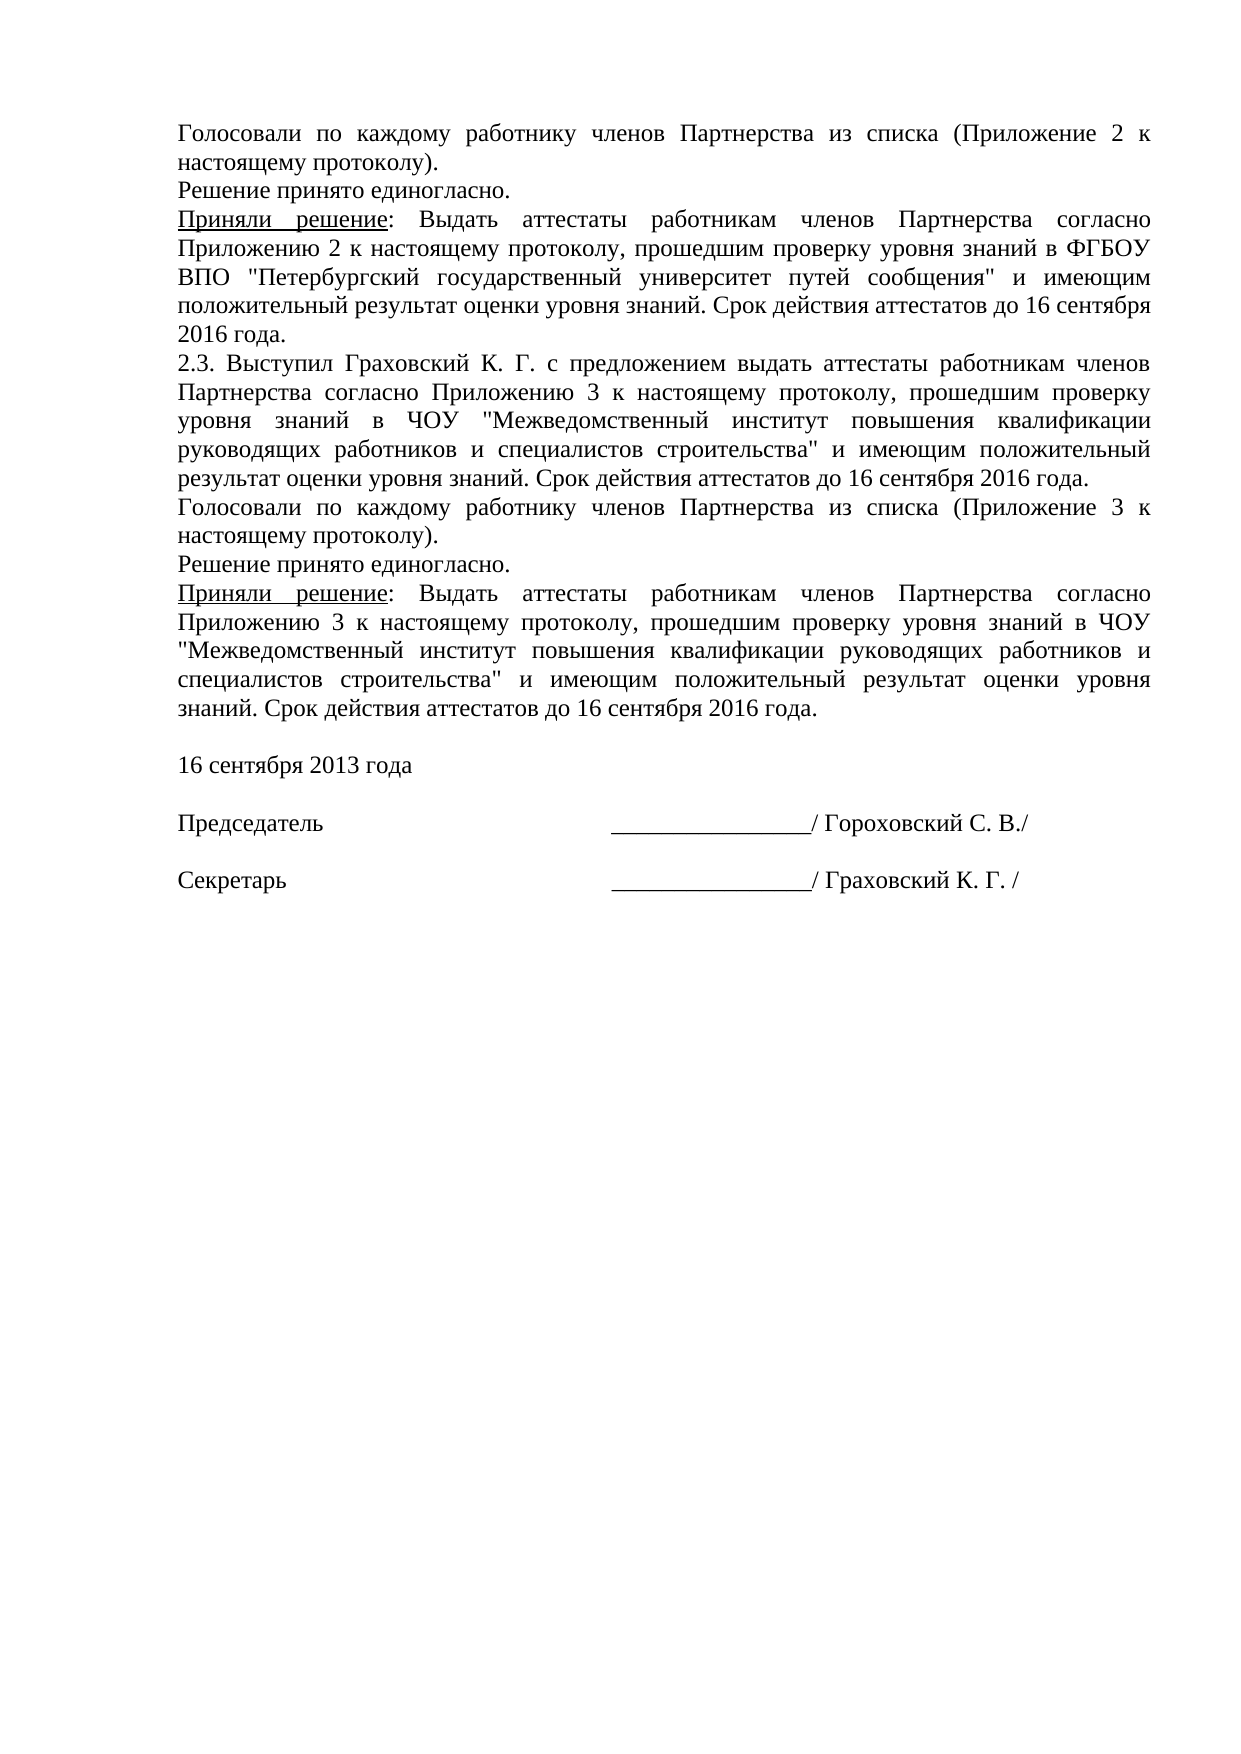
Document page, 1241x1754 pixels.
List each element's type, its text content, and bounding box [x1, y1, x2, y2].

text Голосовали по каждому работнику членов Партнерства из списка (Приложение 3 к настоящему протоколу). [177, 492, 1152, 549]
text Приняли решение: Выдать аттестаты работникам членов Партнерства согласно Приложению 3 к настоящему протоколу, прошедшим проверку уровня знаний в ЧОУ "Межведомственный институт повышения квалификации руководящих работников и специалистов строительства" и имеющим положительный результат оценки уровня знаний. Срок действия аттестатов до 16 сентября 2016 года. [177, 578, 1152, 722]
text Голосовали по каждому работнику членов Партнерства из списка (Приложение 2 к настоящему протоколу). [177, 118, 1152, 176]
text Приняли решение: Выдать аттестаты работникам членов Партнерства согласно Приложению 2 к настоящему протоколу, прошедшим проверку уровня знаний в ФГБОУ ВПО "Петербургский государственный университет путей сообщения" и имеющим положительный результат оценки уровня знаний. Срок действия аттестатов до 16 сентября 2016 года. [177, 204, 1152, 348]
text Решение принято единогласно. [177, 549, 1152, 578]
text Секретарь ________________/ Граховский К. Г. / [177, 866, 1152, 894]
text Решение принято единогласно. [177, 176, 1152, 204]
text 16 сентября 2013 года [177, 751, 1152, 779]
text 2.3. Выступил Граховский К. Г. с предложением выдать аттестаты работникам членов Партнерства согласно Приложению 3 к настоящему протоколу, прошедшим проверку уровня знаний в ЧОУ "Межведомственный институт повышения квалификации руководящих работников и специалистов строительства" и имеющим положительный результат оценки уровня знаний. Срок действия аттестатов до 16 сентября 2016 года. [177, 348, 1152, 492]
text Председатель ________________/ Гороховский С. В. / [177, 808, 1152, 837]
